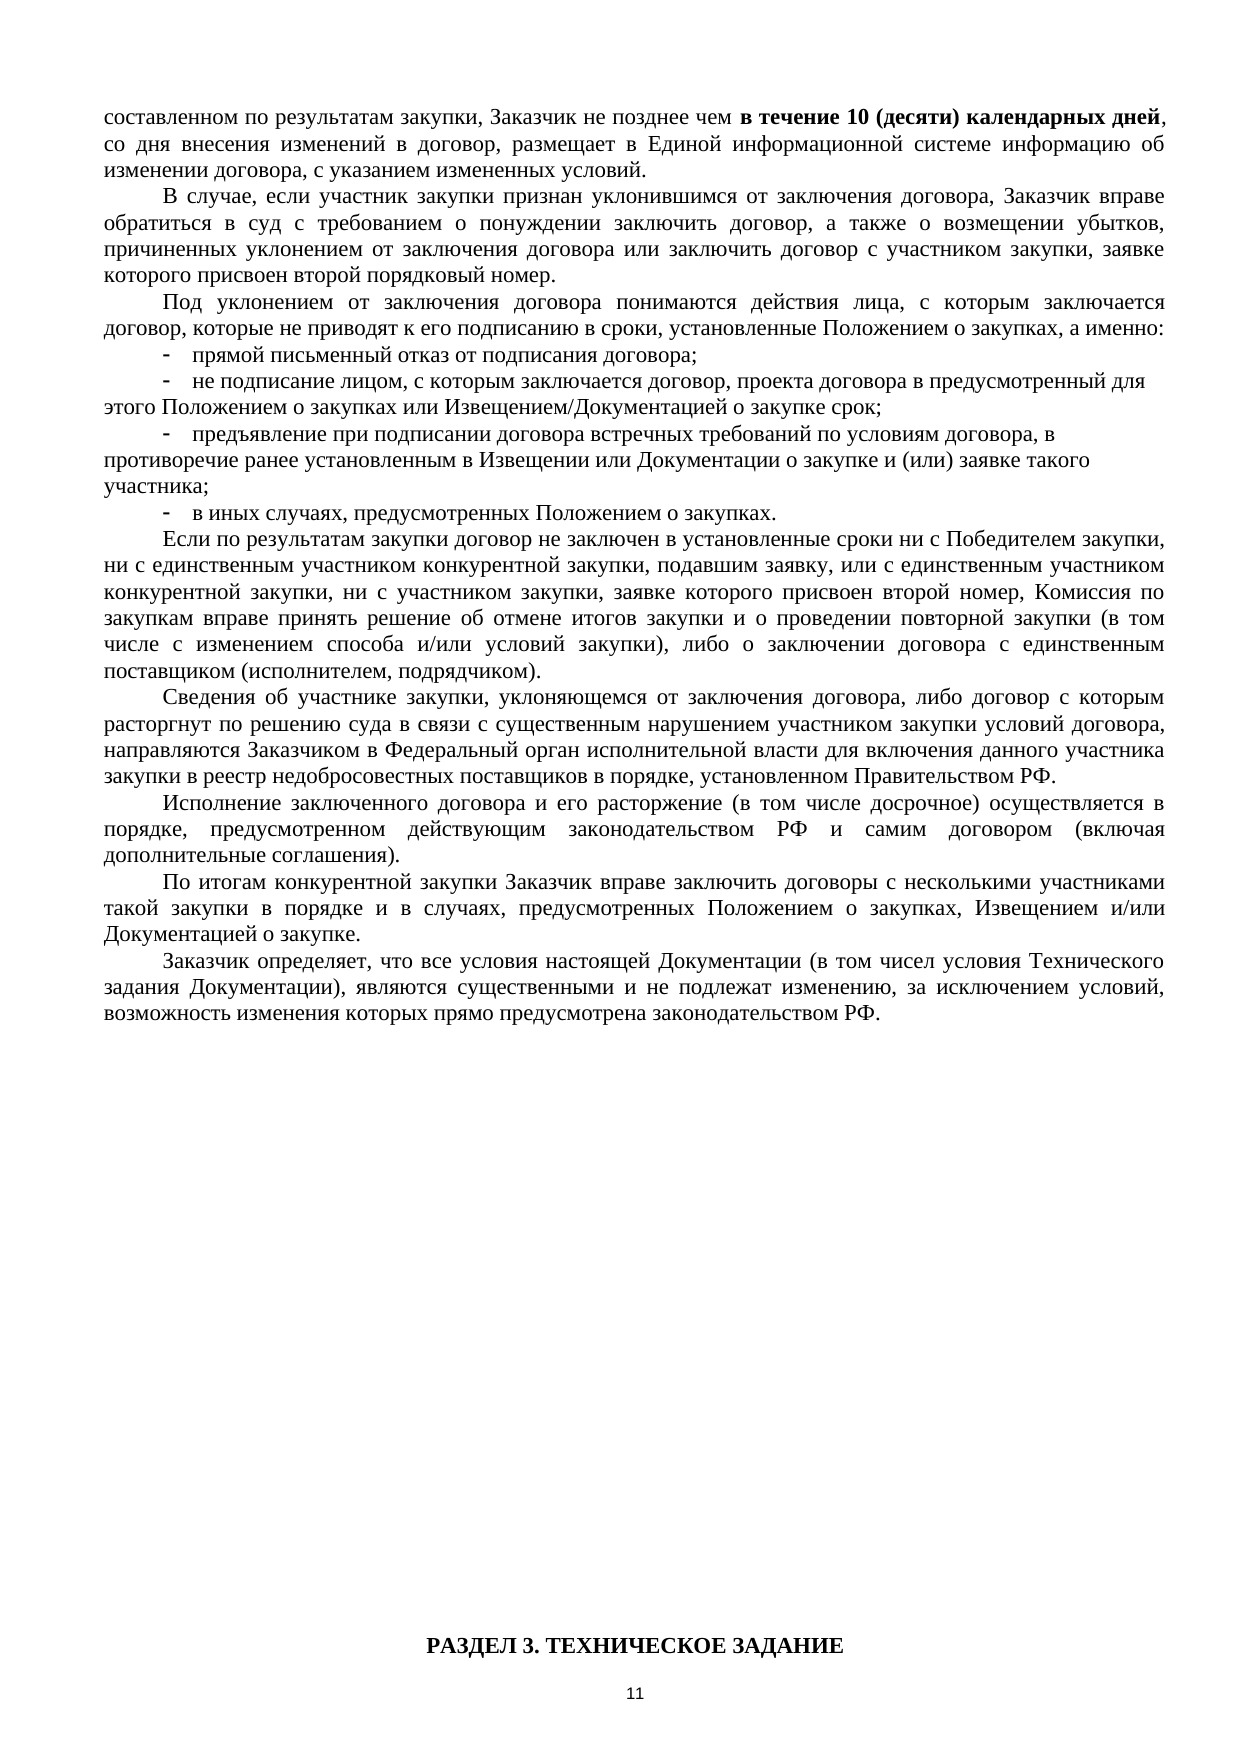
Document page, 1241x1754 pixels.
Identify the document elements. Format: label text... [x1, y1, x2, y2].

text Сведения об участнике закупки, уклоняющемся от заключения договора, либо договор с которым расторгнут по решению суда в связи с существенным нарушением участником закупки условий договора, направляются Заказчиком в Федеральный орган исполнительной власти для включения данного участника закупки в реестр недобросовестных поставщиков в порядке, установленном Правительством РФ. [103, 683, 1167, 789]
text Исполнение заключенного договора и его расторжение (в том числе досрочное) осуществляется в порядке, предусмотренном действующим законодательством РФ и самим договором (включая дополнительные соглашения). [103, 789, 1167, 868]
text Заказчик определяет, что все условия настоящей Документации (в том чисел условия Технического задания Документации), являются существенными и не подлежат изменению, за исключением условий, возможность изменения которых прямо предусмотрена законодательством РФ. [103, 947, 1167, 1026]
text Под уклонением от заключения договора понимаются действия лица, с которым заключается договор, которые не приводят к его подписанию в сроки, установленные Положением о закупках, а именно: [103, 288, 1167, 341]
list в иных случаях, предусмотренных Положением о закупках. [103, 499, 1167, 525]
list не подписание лицом, с которым заключается договор, проекта договора в предусмотренный для этого Положением о закупках или Извещением/Документацией о закупке срок; [103, 367, 1167, 420]
text По итогам конкурентной закупки Заказчик вправе заключить договоры с несколькими участниками такой закупки в порядке и в случаях, предусмотренных Положением о закупках, Извещением и/или Документацией о закупке. [103, 868, 1167, 947]
text В случае, если участник закупки признан уклонившимся от заключения договора, Заказчик вправе обратиться в суд с требованием о понуждении заключить договор, а также о возмещении убытков, причиненных уклонением от заключения договора или заключить договор с участником закупки, заявке которого присвоен второй порядковый номер. [103, 182, 1167, 288]
text Если по результатам закупки договор не заключен в установленные сроки ни с Победителем закупки, ни с единственным участником конкурентной закупки, подавшим заявку, или с единственным участником конкурентной закупки, ни с участником закупки, заявке которого присвоен второй номер, Комиссия по закупкам вправе принять решение об отмене итогов закупки и о проведении повторной закупки (в том числе с изменением способа и/или условий закупки), либо о заключении договора с единственным поставщиком (исполнителем, подрядчиком). [103, 525, 1167, 683]
text РАЗДЕЛ 3. ТЕХНИЧЕСКОЕ ЗАДАНИЕ [103, 1632, 1167, 1658]
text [103, 103, 1167, 182]
list прямой письменный отказ от подписания договора; [103, 341, 1167, 367]
list предъявление при подписании договора встречных требований по условиям договора, в противоречие ранее установленным в Извещении или Документации о закупке и (или) заявке такого участника; [103, 420, 1167, 499]
